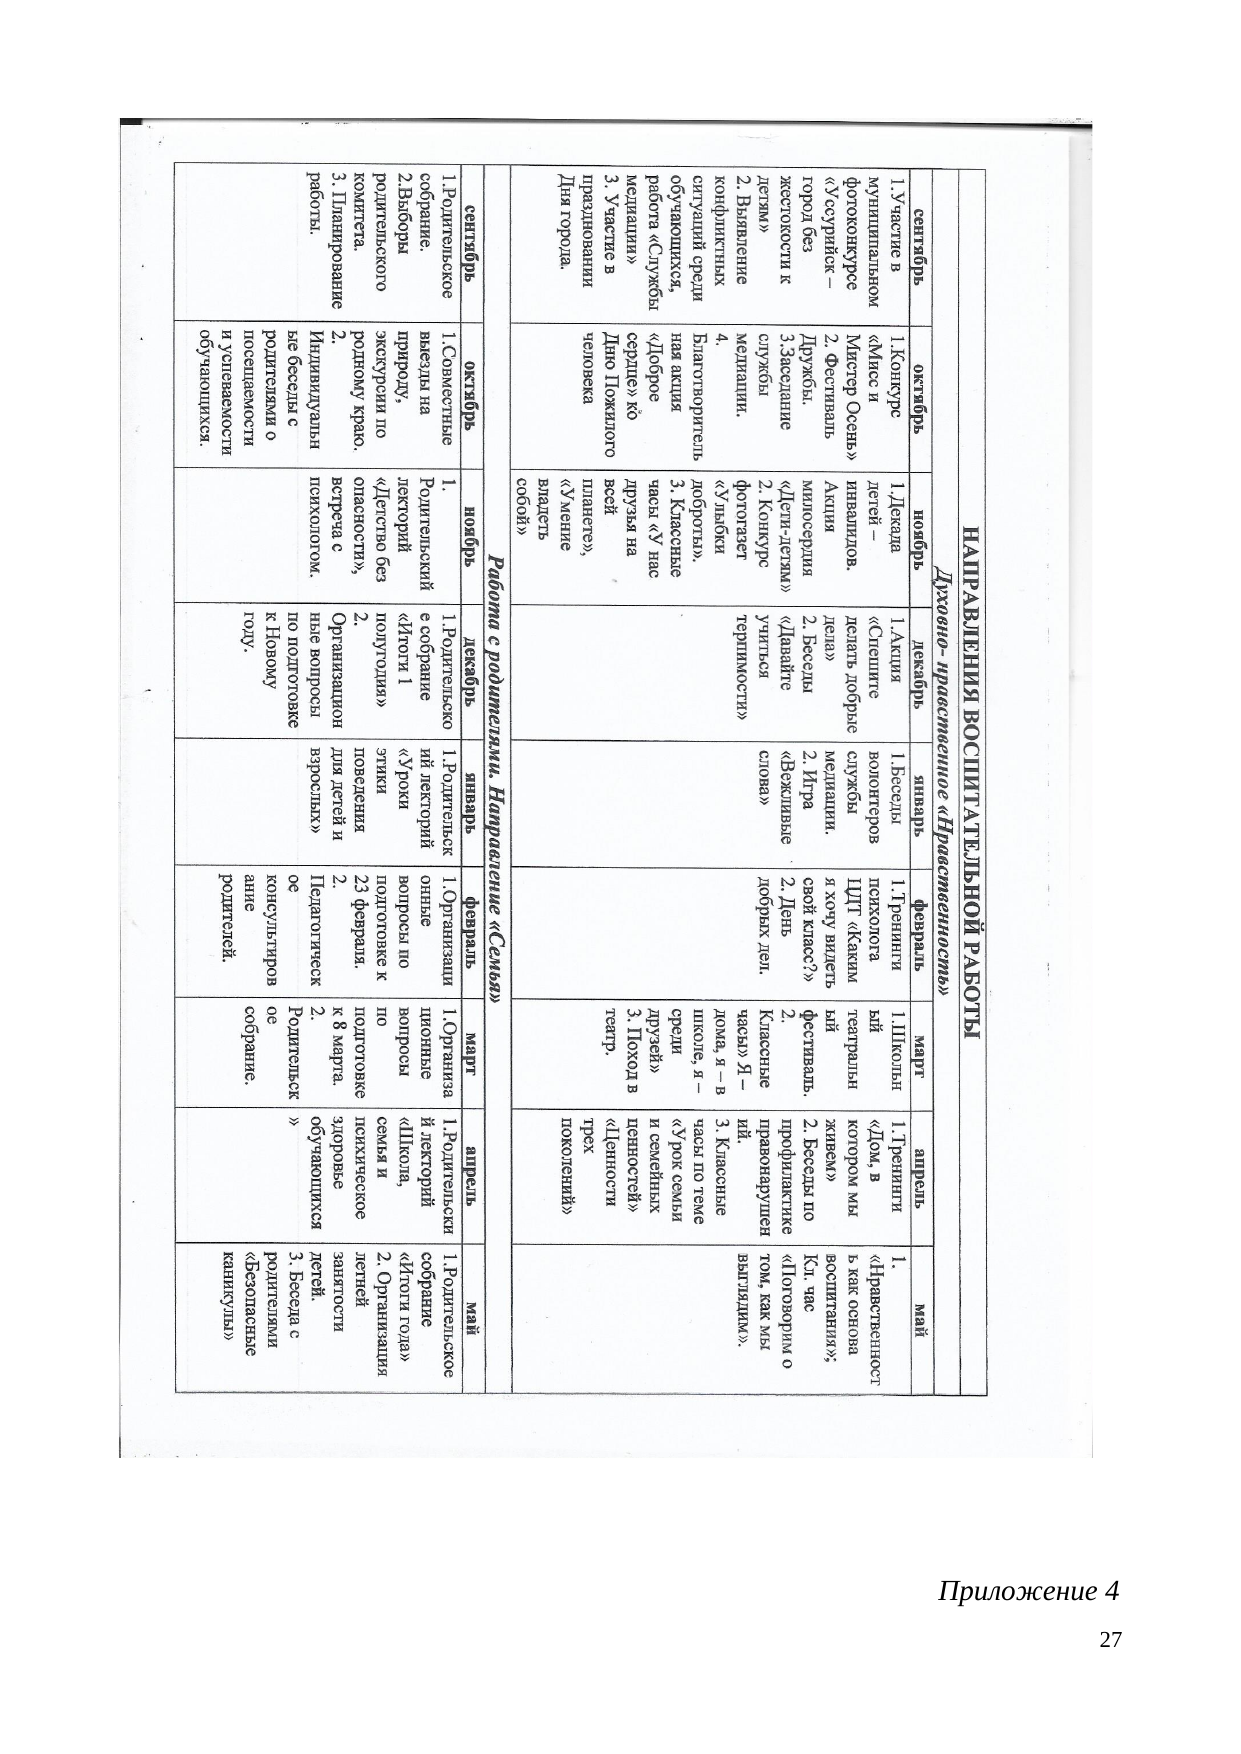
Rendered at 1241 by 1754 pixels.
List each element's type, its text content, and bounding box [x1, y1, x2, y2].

picture [118, 118, 1093, 1458]
text Приложение 4 [118, 1573, 1122, 1607]
